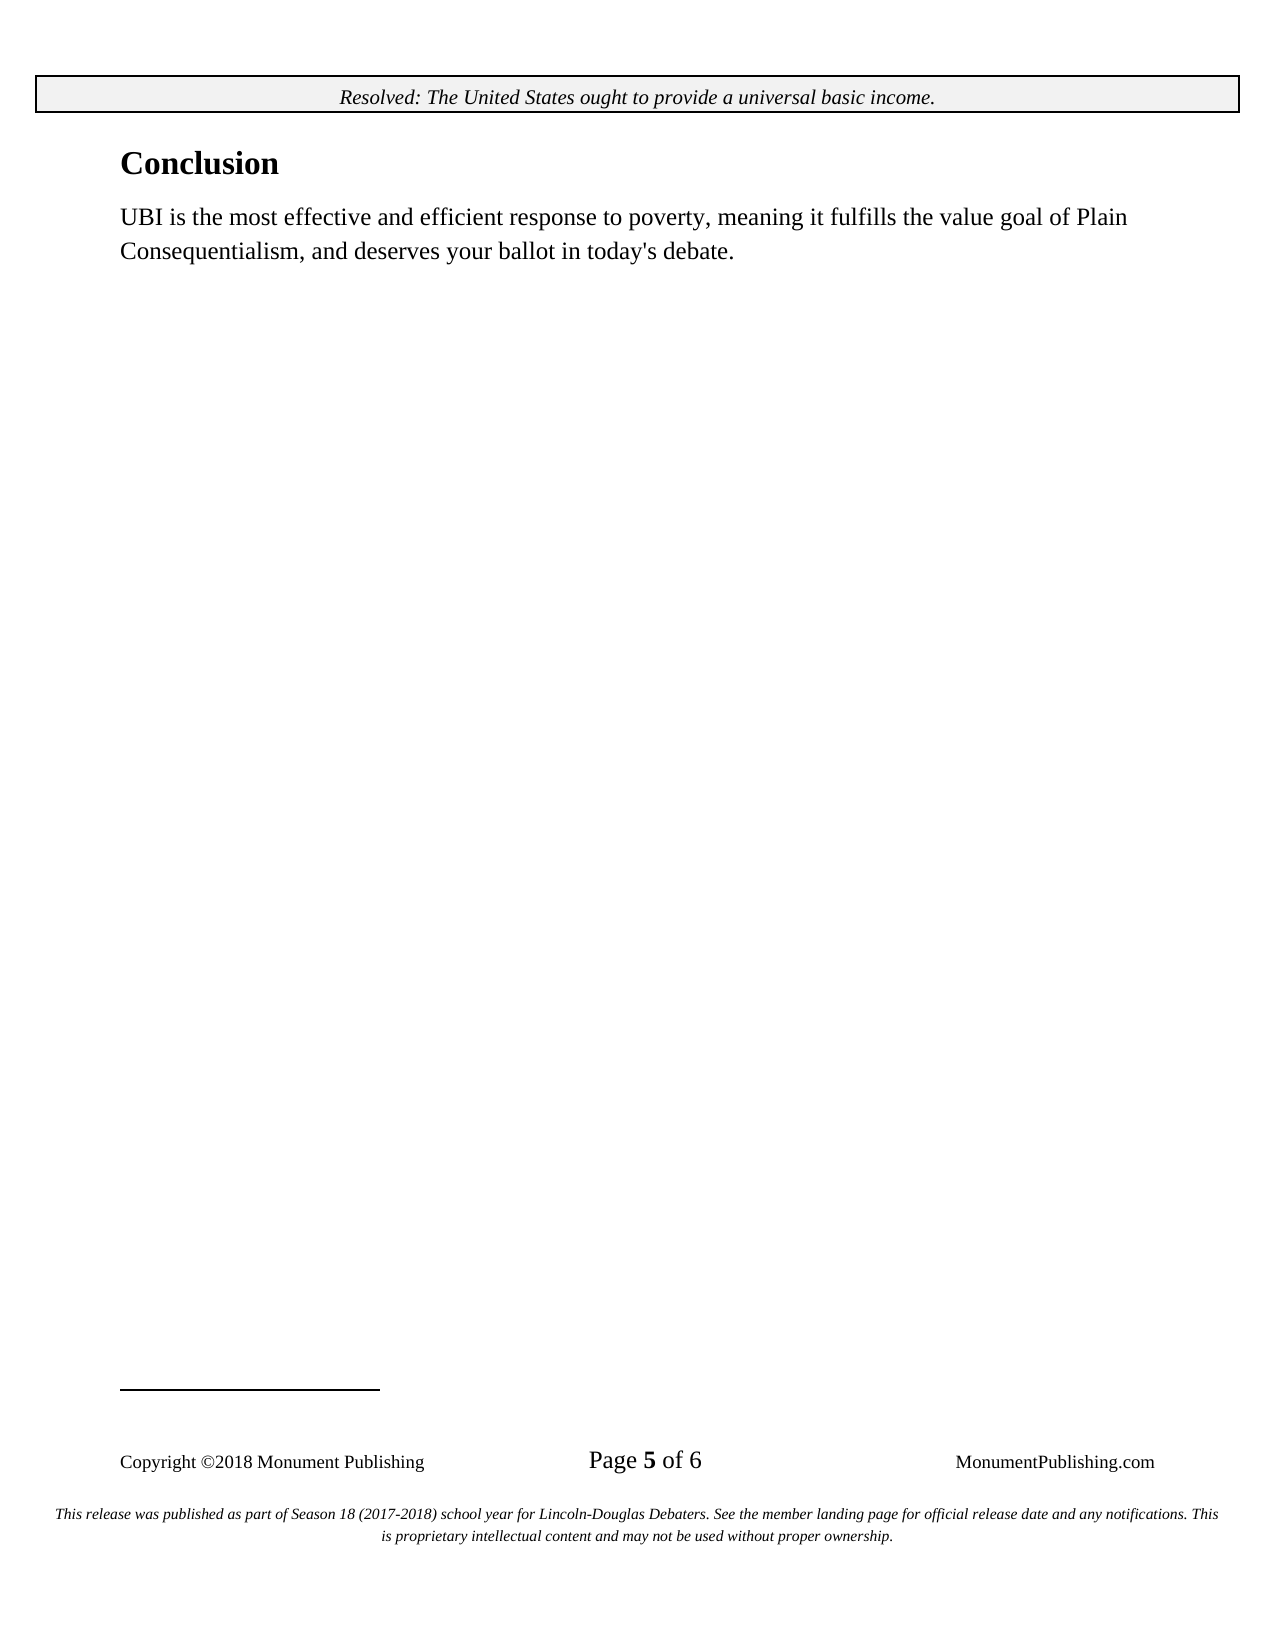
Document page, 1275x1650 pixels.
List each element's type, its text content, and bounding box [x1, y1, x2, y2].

text UBI is the most effective and efficient response to poverty, meaning it fulfills the value goal of Plain Consequentialism, and deserves your ballot in today's debate. [120, 202, 1155, 265]
subtitle Conclusion [120, 143, 1155, 182]
